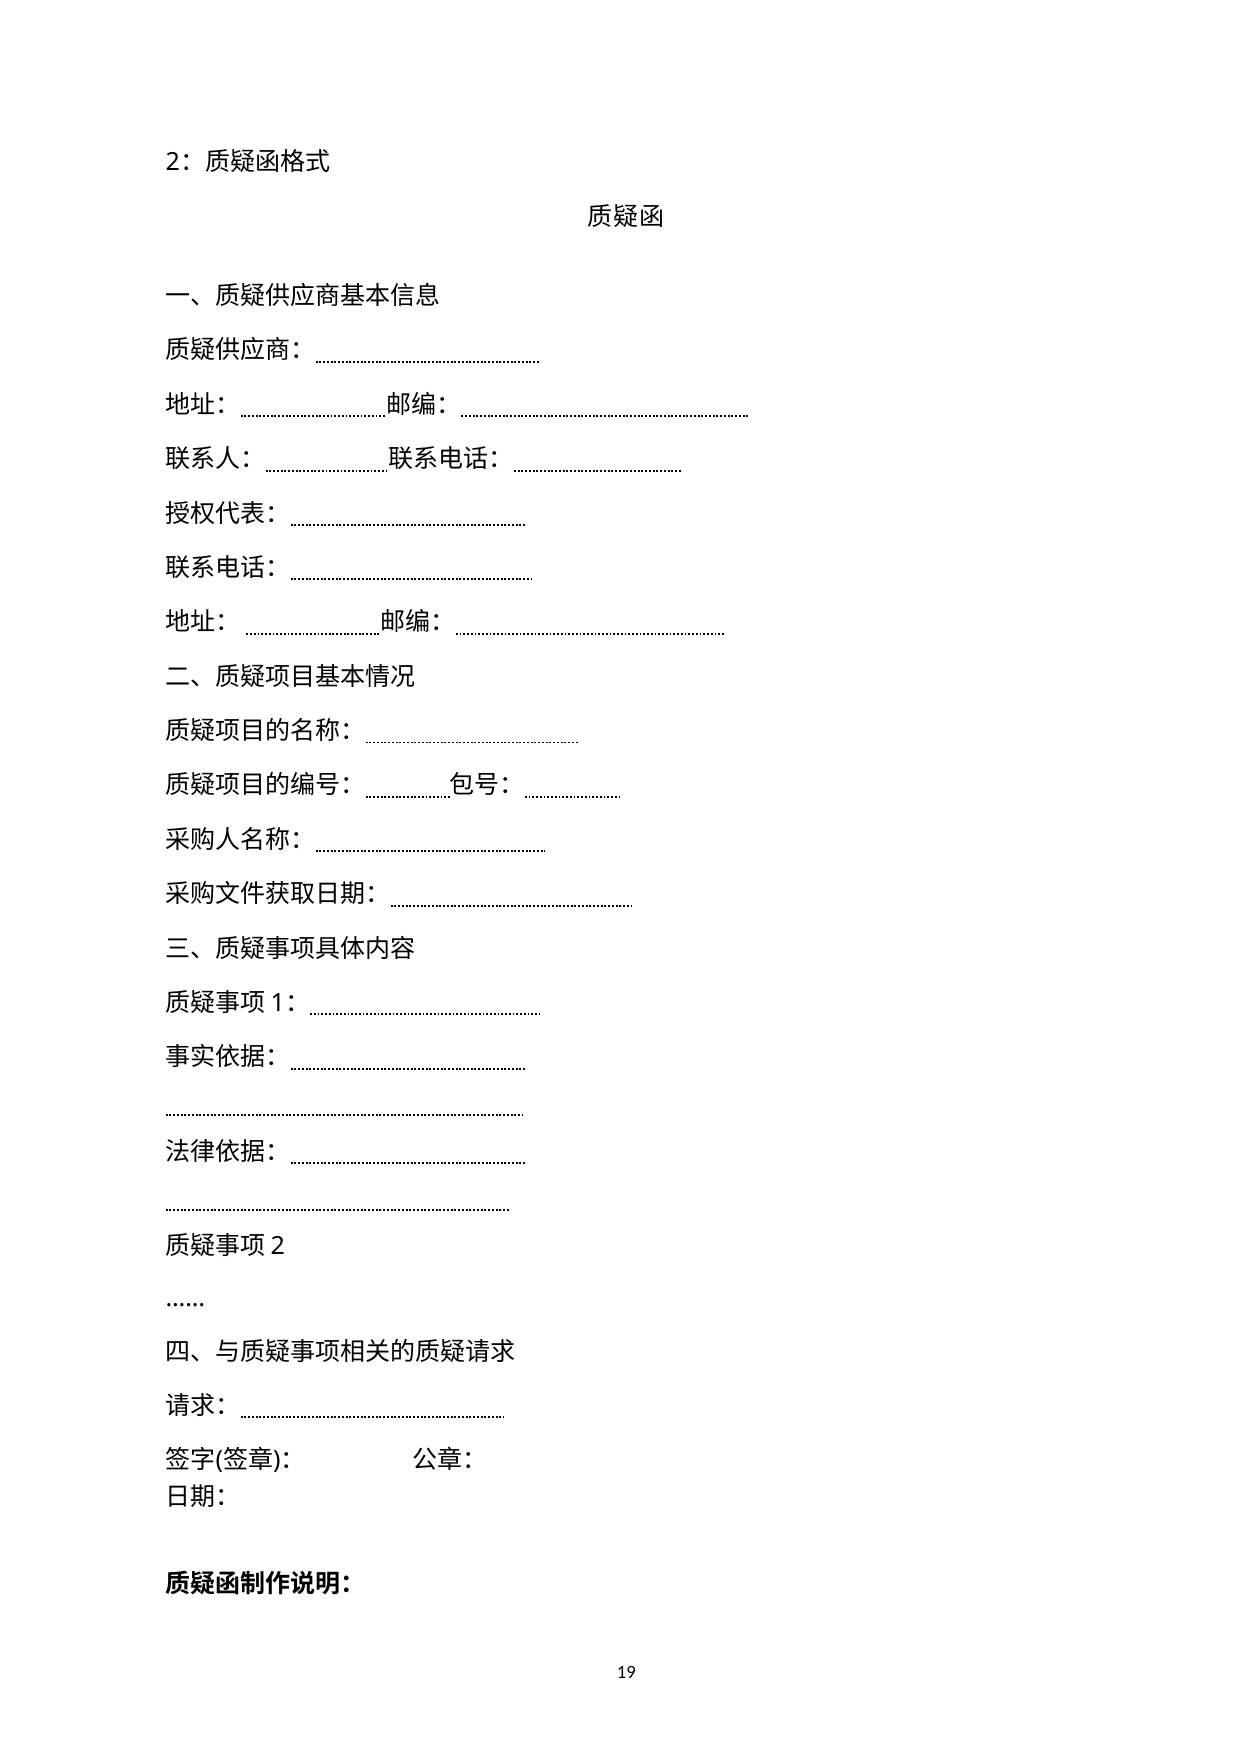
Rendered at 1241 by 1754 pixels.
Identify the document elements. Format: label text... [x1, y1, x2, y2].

text 采购人名称： [165, 819, 1087, 856]
text 质疑函 [165, 196, 1087, 232]
text 签字(签章)： 公章： [165, 1440, 1087, 1476]
text …… [165, 1280, 1087, 1314]
text 一、质疑供应商基本信息 [165, 276, 1087, 312]
text 质疑项目的编号： 包号： [165, 765, 1087, 801]
text 质疑事项1： [165, 982, 1087, 1019]
text 请求： [165, 1385, 1087, 1422]
text 质疑供应商： [165, 330, 1087, 366]
text 四、与质疑事项相关的质疑请求 [165, 1331, 1087, 1367]
text 质疑函制作说明： [165, 1563, 1087, 1599]
text 2：质疑函格式 [165, 142, 1087, 178]
text 日期： [165, 1476, 1087, 1512]
text 质疑事项2 [165, 1226, 1087, 1262]
text 三、质疑事项具体内容 [165, 928, 1087, 964]
text 联系电话： [165, 547, 1087, 584]
text 联系人： 联系电话： [165, 439, 1087, 475]
text 地址： 邮编： [165, 602, 1087, 638]
text 质疑项目的名称： [165, 711, 1087, 747]
text 事实依据： [165, 1037, 1087, 1073]
text 采购文件获取日期： [165, 874, 1087, 910]
text 法律依据： [165, 1131, 1087, 1167]
text 二、质疑项目基本情况 [165, 656, 1087, 692]
text 地址： 邮编： [165, 384, 1087, 421]
text 授权代表： [165, 493, 1087, 529]
